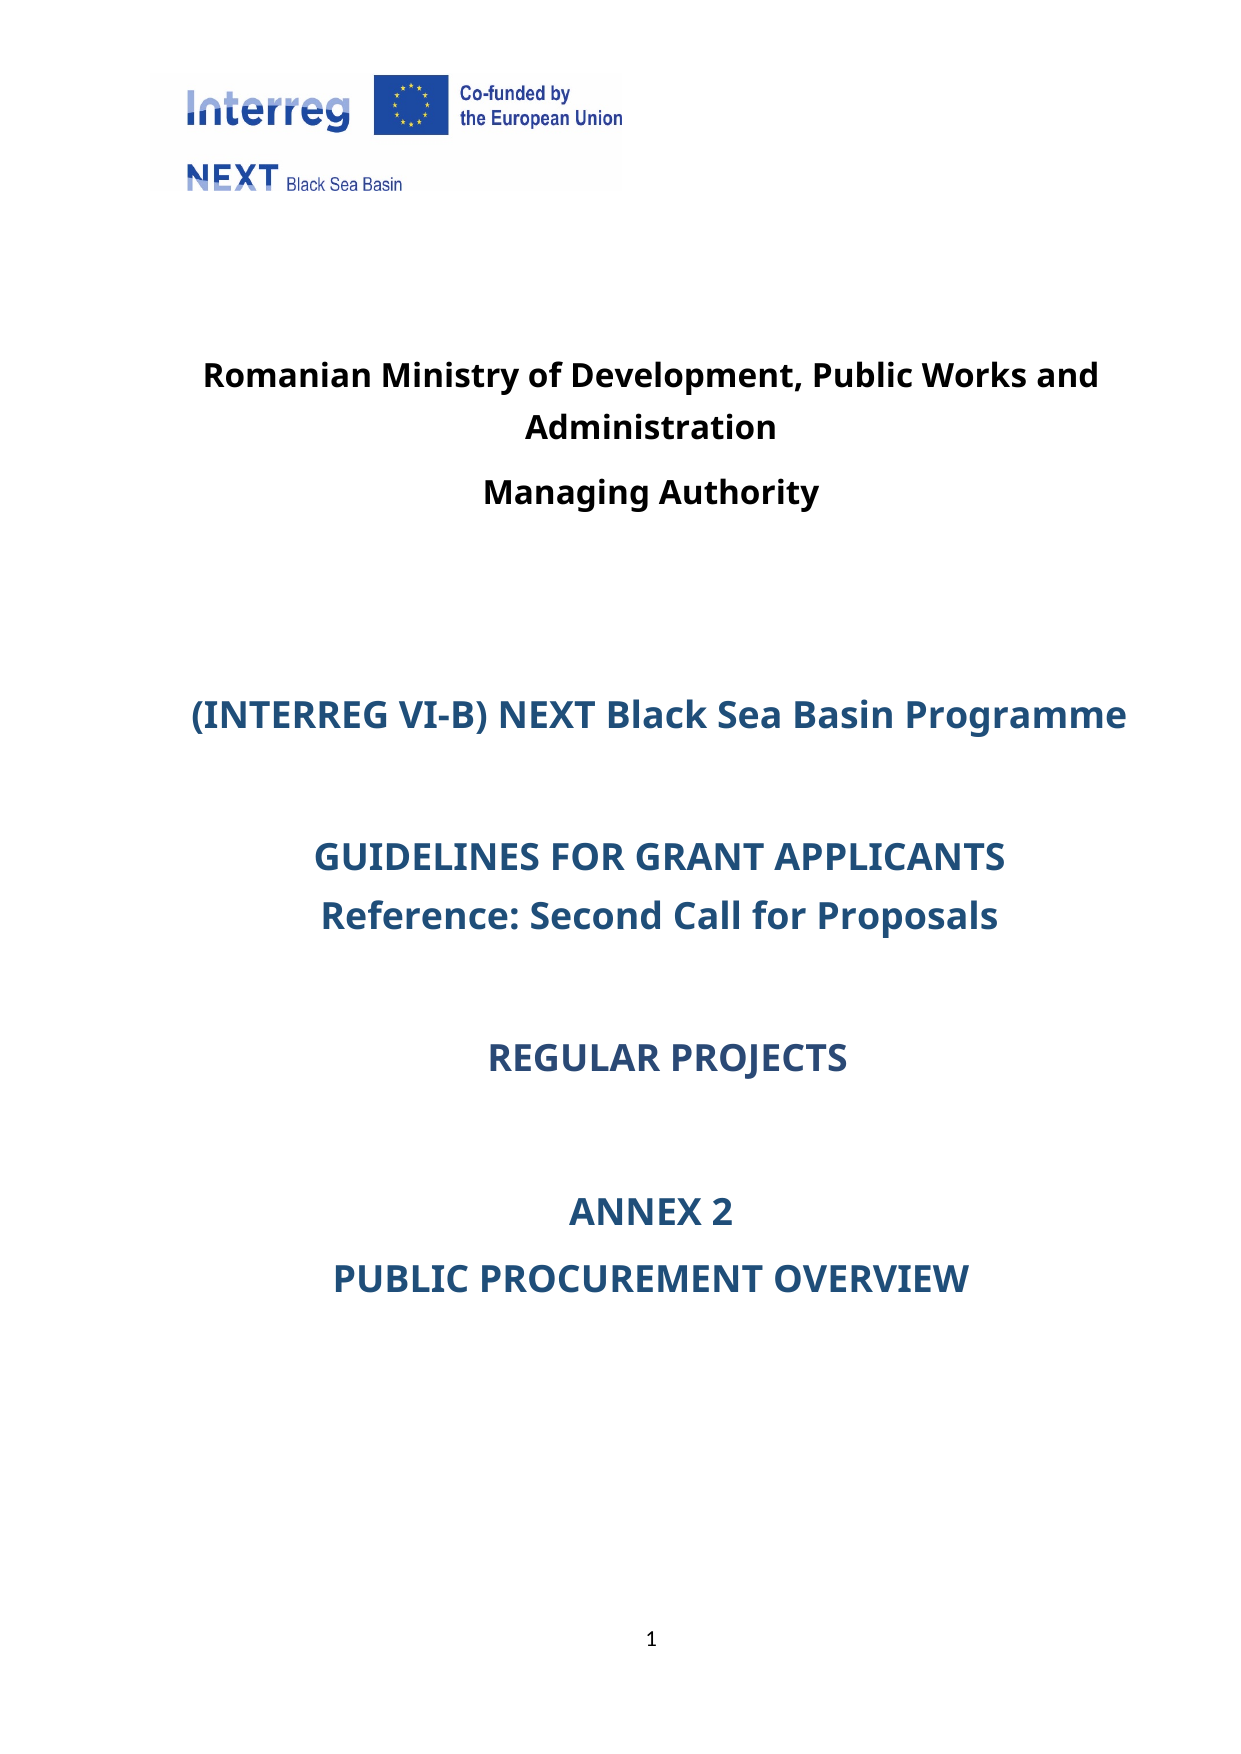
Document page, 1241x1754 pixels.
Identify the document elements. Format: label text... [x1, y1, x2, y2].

text Romanian Ministry of Development, Public Works and Administration [150, 352, 1152, 449]
picture [150, 73, 622, 191]
text PUBLIC PROCUREMENT OVERVIEW [150, 1252, 1152, 1303]
text Managing Authority [150, 468, 1152, 514]
text ANNEX 2 [150, 1185, 1152, 1236]
table_header (INTERREG VI-B) NEXT Black Sea Basin Programme GUIDELINES FOR GRANT APPLICANTS Reference: Second Call for Proposals REGULAR PROJECTS [150, 533, 1169, 1172]
